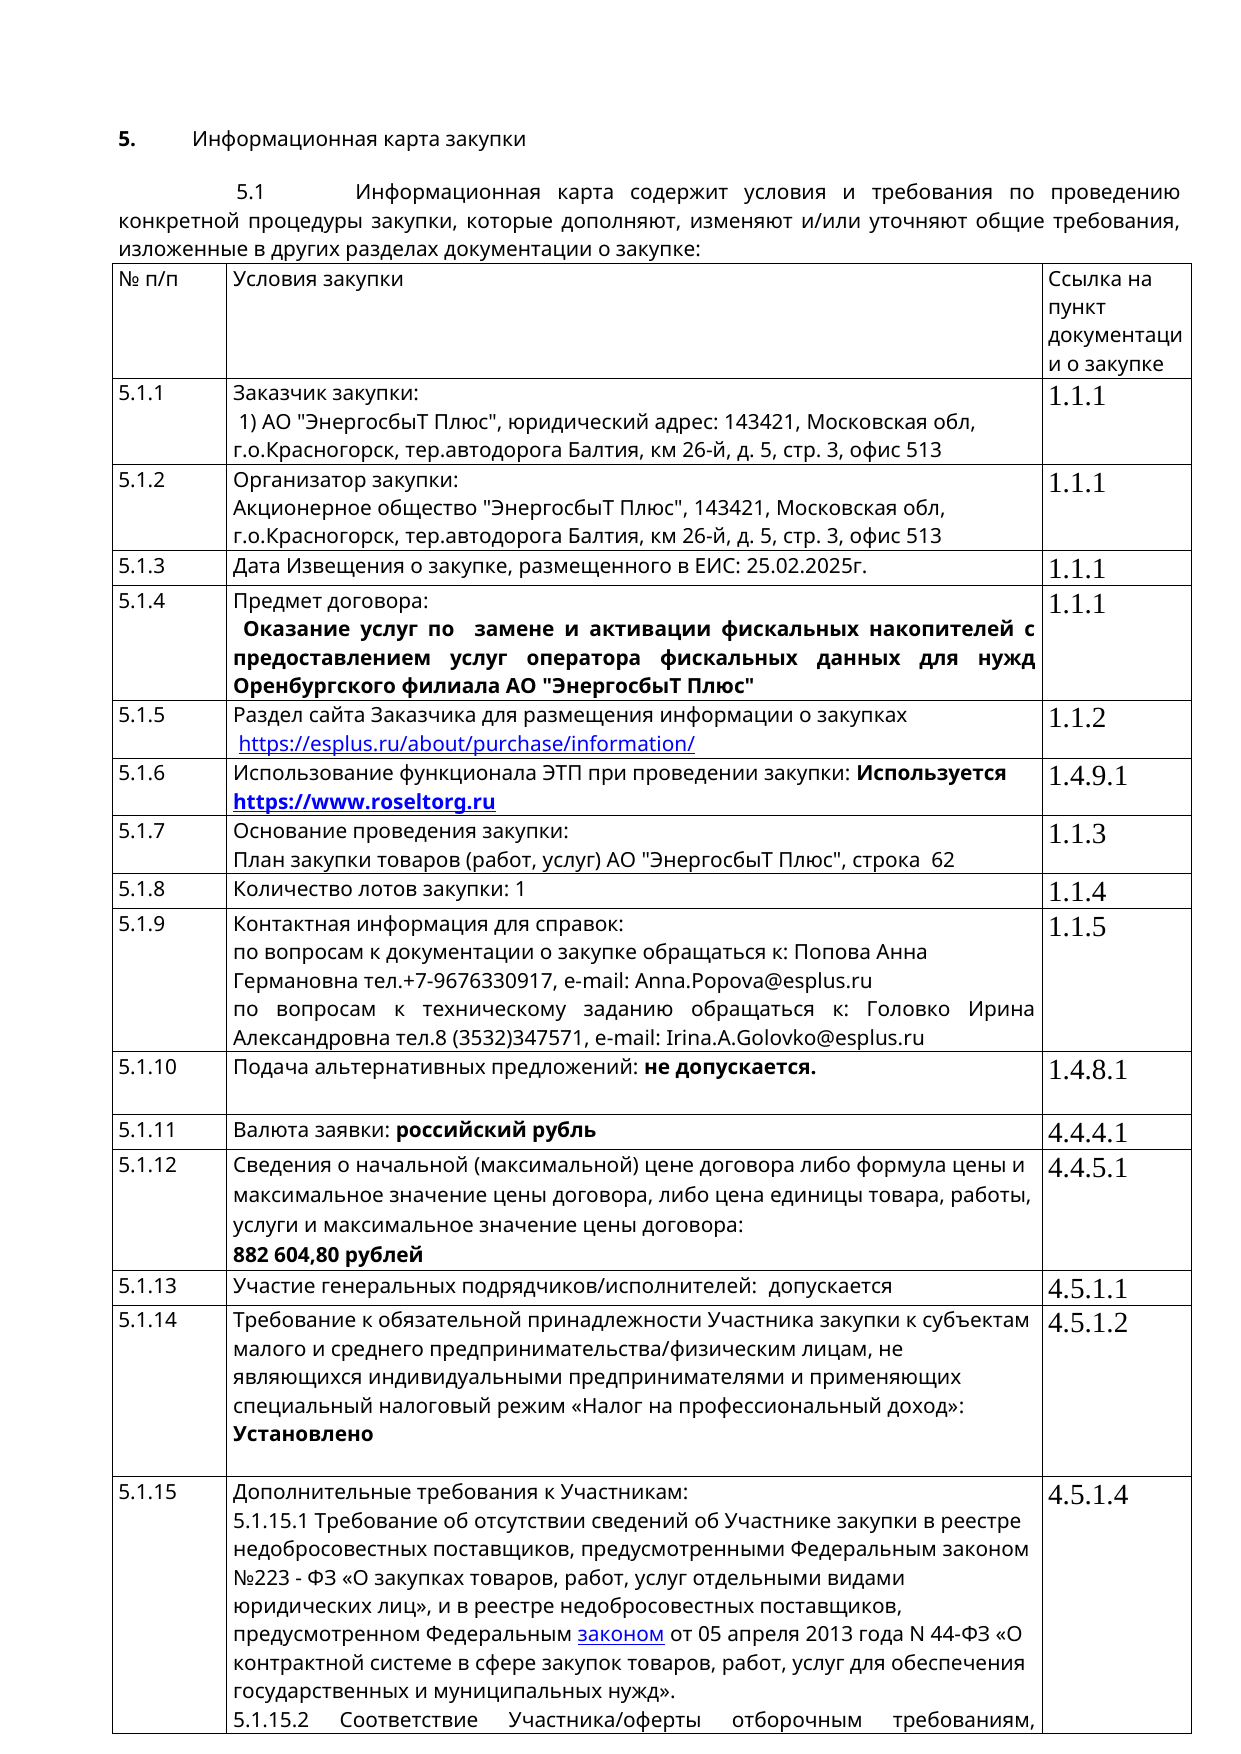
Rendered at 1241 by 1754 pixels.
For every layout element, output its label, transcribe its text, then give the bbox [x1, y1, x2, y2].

table_cell [113, 551, 226, 585]
table_cell Участие генеральных подрядчиков/исполнителей: допускается [227, 1271, 1042, 1304]
table_header № п/п [113, 264, 226, 377]
table_cell [113, 1306, 226, 1476]
table_cell [113, 586, 226, 699]
table_cell Валюта заявки: российский рубль [227, 1115, 1042, 1149]
subtitle Информационная карта закупки [118, 124, 1181, 152]
table_cell 1.1.5 [1043, 909, 1191, 1051]
table_cell Требование к обязательной принадлежности Участника закупки к субъектам малого и среднего предпринимательства/физическим лицам, не являющихся индивидуальными предпринимателями и применяющих специальный налоговый режим «Налог на профессиональный доход»: Установлено [227, 1306, 1042, 1476]
table_cell 1.1.1 [1043, 379, 1191, 464]
table_cell 1.4.8.1 [1043, 1052, 1191, 1114]
table_cell Подача альтернативных предложений: не допускается. [227, 1052, 1042, 1114]
table_cell [113, 1150, 226, 1270]
table_cell Раздел сайта Заказчика для размещения информации о закупках https://esplus.ru/about/purchase/information/ [227, 701, 1042, 757]
table_cell 1.4.9.1 [1043, 759, 1191, 815]
table_header Ссылка на пункт документации о закупке [1043, 264, 1191, 377]
table_cell Сведения о начальной (максимальной) цене договора либо формула цены и максимальное значение цены договора, либо цена единицы товара, работы, услуги и максимальное значение цены договора: 882 604,80 рублей [227, 1150, 1042, 1270]
table_cell [113, 1477, 226, 1733]
table_cell [113, 701, 226, 757]
table_cell [113, 1115, 226, 1149]
table_cell [113, 759, 226, 815]
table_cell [227, 1477, 1042, 1733]
table_cell Предмет договора: Оказание услуг по замене и активации фискальных накопителей с предоставлением услуг оператора фискальных данных для нужд Оренбургского филиала АО "ЭнергосбыТ Плюс" [227, 586, 1042, 699]
table_cell [113, 465, 226, 550]
table_cell 1.1.1 [1043, 551, 1191, 585]
table_cell 1.1.4 [1043, 874, 1191, 908]
table_cell [113, 1052, 226, 1114]
table_cell Количество лотов закупки: 1 [227, 874, 1042, 908]
table_cell 4.5.1.1 [1043, 1271, 1191, 1304]
table_cell Контактная информация для справок: по вопросам к документации о закупке обращаться к: Попова Анна Германовна тел.+7-9676330917, e-mail: Anna.Popova@esplus.ru по вопросам к техническому заданию обращаться к: Головко Ирина Александровна тел.8 (3532)347571, e-mail: Irina.A.Golovko@esplus.ru [227, 909, 1042, 1051]
table_cell Дата Извещения о закупке, размещенного в ЕИС: 25.02.2025г. [227, 551, 1042, 585]
table_cell Заказчик закупки: 1) АО "ЭнергосбыТ Плюс", юридический адрес: 143421, Московская обл, г.о.Красногорск, тер.автодорога Балтия, км 26-й, д. 5, стр. 3, офис 513 [227, 379, 1042, 464]
table_cell [113, 1271, 226, 1304]
table_cell 1.1.2 [1043, 701, 1191, 757]
table_cell 1.1.3 [1043, 816, 1191, 873]
table_cell [113, 379, 226, 464]
table_cell 1.1.1 [1043, 465, 1191, 550]
table_cell 4.5.1.2 [1043, 1306, 1191, 1476]
table_cell [113, 874, 226, 908]
table_cell Использование функционала ЭТП при проведении закупки: Используется https://www.roseltorg.ru [227, 759, 1042, 815]
text 5.1 Информационная карта содержит условия и требования по проведению конкретной процедуры закупки, которые дополняют, изменяют и/или уточняют общие требования, изложенные в других разделах документации о закупке: [118, 177, 1181, 263]
table_cell 4.4.4.1 [1043, 1115, 1191, 1149]
table_cell 4.5.1.4 [1043, 1477, 1191, 1733]
table_cell Основание проведения закупки: План закупки товаров (работ, услуг) АО "ЭнергосбыТ Плюс", строка 62 [227, 816, 1042, 873]
table_cell 1.1.1 [1043, 586, 1191, 699]
table_cell [113, 909, 226, 1051]
table_cell Организатор закупки: Акционерное общество "ЭнергосбыТ Плюс", 143421, Московская обл, г.о.Красногорск, тер.автодорога Балтия, км 26-й, д. 5, стр. 3, офис 513 [227, 465, 1042, 550]
table_cell 4.4.5.1 [1043, 1150, 1191, 1270]
table_header Условия закупки [227, 264, 1042, 377]
table_cell [113, 816, 226, 873]
